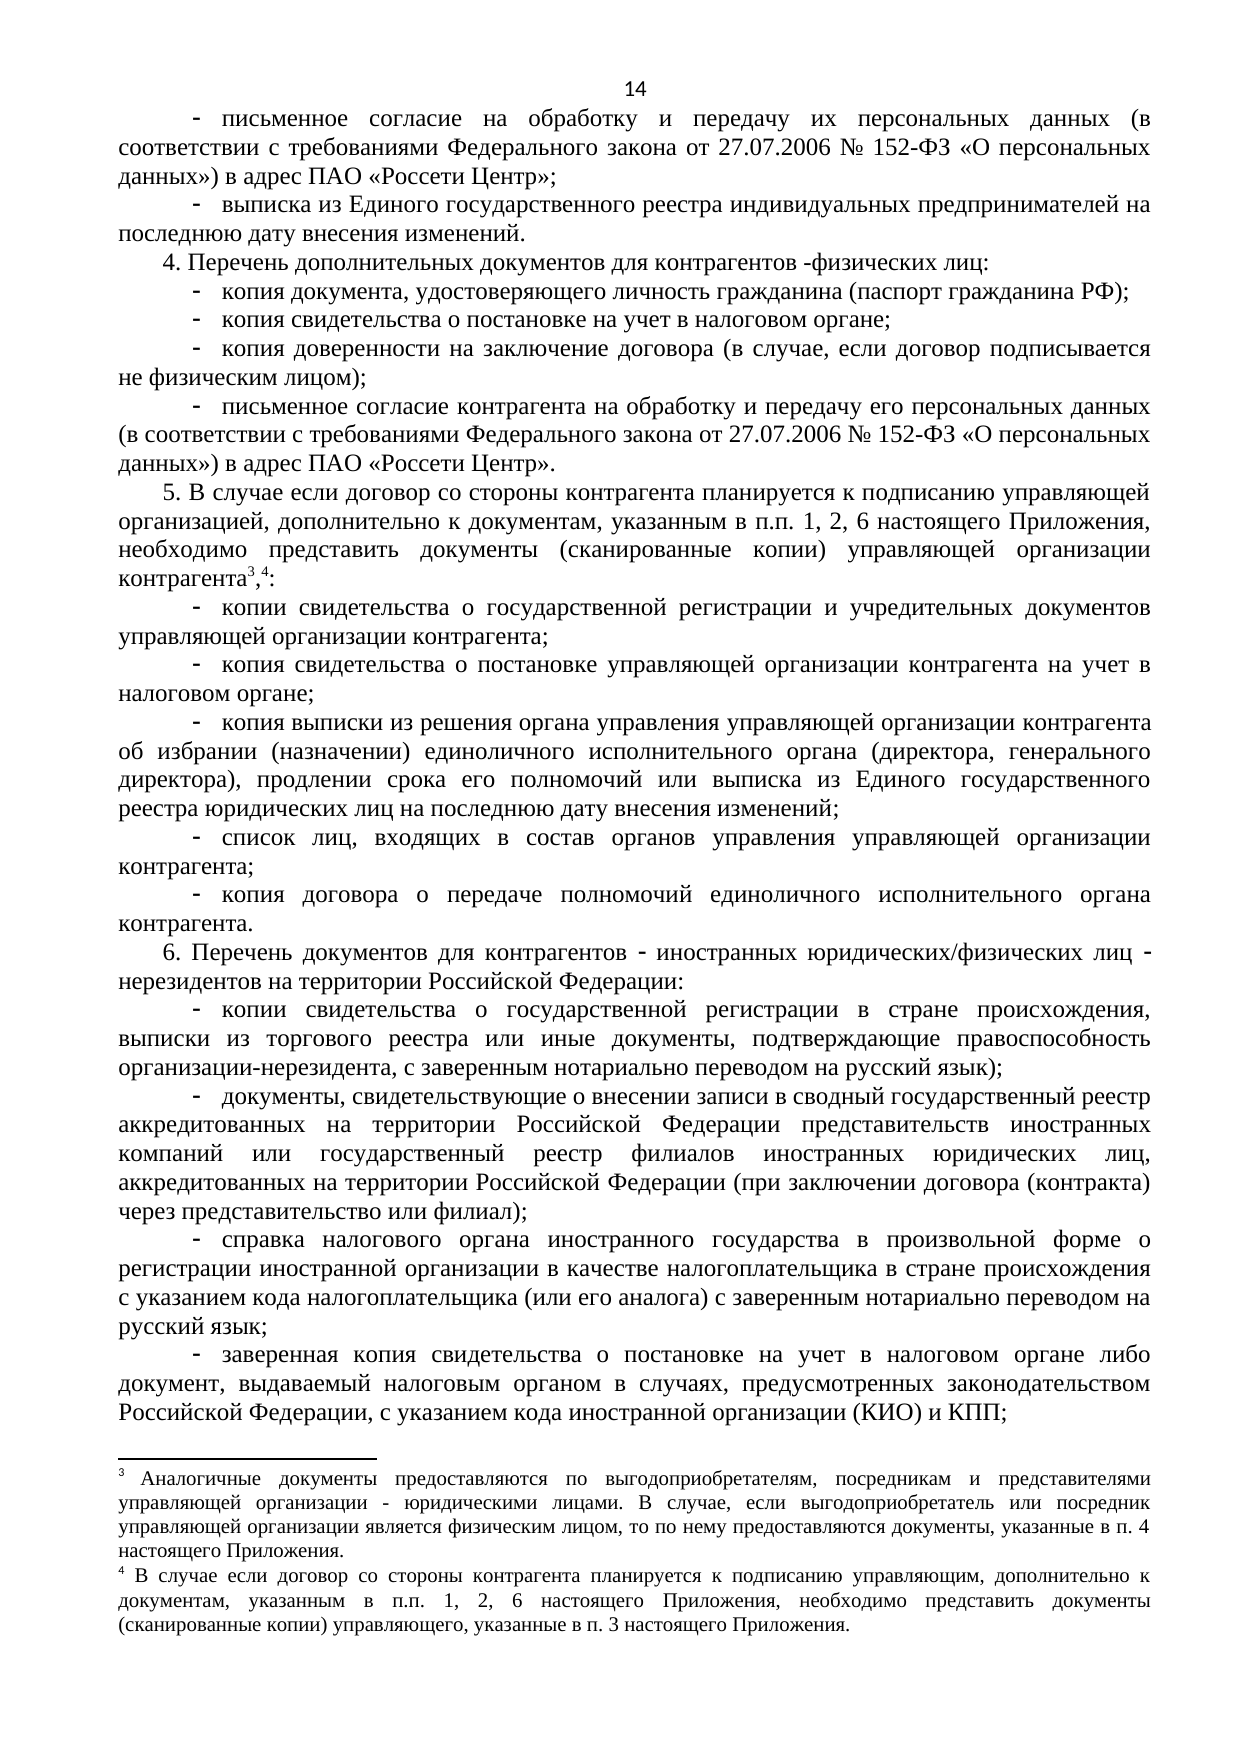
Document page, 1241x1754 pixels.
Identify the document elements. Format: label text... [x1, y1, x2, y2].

list выписка из Единого государственного реестра индивидуальных предпринимателей на последнюю дату внесения изменений. [118, 189, 1152, 247]
list копия свидетельства о постановке управляющей организации контрагента на учет в налоговом органе; [118, 649, 1152, 707]
list заверенная копия свидетельства о постановке на учет в налоговом органе либо документ, выдаваемый налоговым органом в случаях, предусмотренных законодательством Российской Федерации, с указанием кода иностранной организации (КИО) и КПП; [118, 1339, 1152, 1426]
list документы, свидетельствующие о внесении записи в сводный государственный реестр аккредитованных на территории Российской Федерации представительств иностранных компаний или государственный реестр филиалов иностранных юридических лиц, аккредитованных на территории Российской Федерации (при заключении договора (контракта) через представительство или филиал); [118, 1081, 1152, 1224]
list копия документа, удостоверяющего личность гражданина (паспорт гражданина РФ); [118, 276, 1152, 304]
list список лиц, входящих в состав органов управления управляющей организации контрагента; [118, 822, 1152, 879]
list письменное согласие на обработку и передачу их персональных данных (в соответствии с требованиями Федерального закона от 27.07.2006 № 152-ФЗ «О персональных данных») в адрес ПАО «Россети Центр»; [118, 103, 1152, 189]
list справка налогового органа иностранного государства в произвольной форме о регистрации иностранной организации в качестве налогоплательщика в стране происхождения с указанием кода налогоплательщика (или его аналога) с заверенным нотариально переводом на русский язык; [118, 1224, 1152, 1339]
list копии свидетельства о государственной регистрации и учредительных документов управляющей организации контрагента; [118, 592, 1152, 649]
list копия доверенности на заключение договора (в случае, если договор подписывается не физическим лицом); [118, 333, 1152, 391]
list письменное согласие контрагента на обработку и передачу его персональных данных (в соответствии с требованиями Федерального закона от 27.07.2006 № 152-ФЗ «О персональных данных») в адрес ПАО «Россети Центр». [118, 391, 1152, 477]
list копия договора о передаче полномочий единоличного исполнительного органа контрагента. [118, 879, 1152, 937]
text 4. Перечень дополнительных документов для контрагентов -физических лиц: [118, 247, 1152, 276]
list копия выписки из решения органа управления управляющей организации контрагента об избрании (назначении) единоличного исполнительного органа (директора, генерального директора), продлении срока его полномочий или выписка из Единого государственного реестра юридических лиц на последнюю дату внесения изменений; [118, 707, 1152, 822]
text 5. В случае если договор со стороны контрагента планируется к подписанию управляющей организацией, дополнительно к документам, указанным в п.п. 1, 2, 6 настоящего Приложения, необходимо представить документы (сканированные копии) управляющей организации контрагента,: [118, 477, 1152, 592]
list копия свидетельства о постановке на учет в налоговом органе; [118, 304, 1152, 333]
list копии свидетельства о государственной регистрации в стране происхождения, выписки из торгового реестра или иные документы, подтверждающие правоспособность организации-нерезидента, с заверенным нотариально переводом на русский язык); [118, 994, 1152, 1081]
text 6. Перечень документов для контрагентов иностранных юридических/физических лиц нерезидентов на территории Российской Федерации: [118, 937, 1152, 994]
